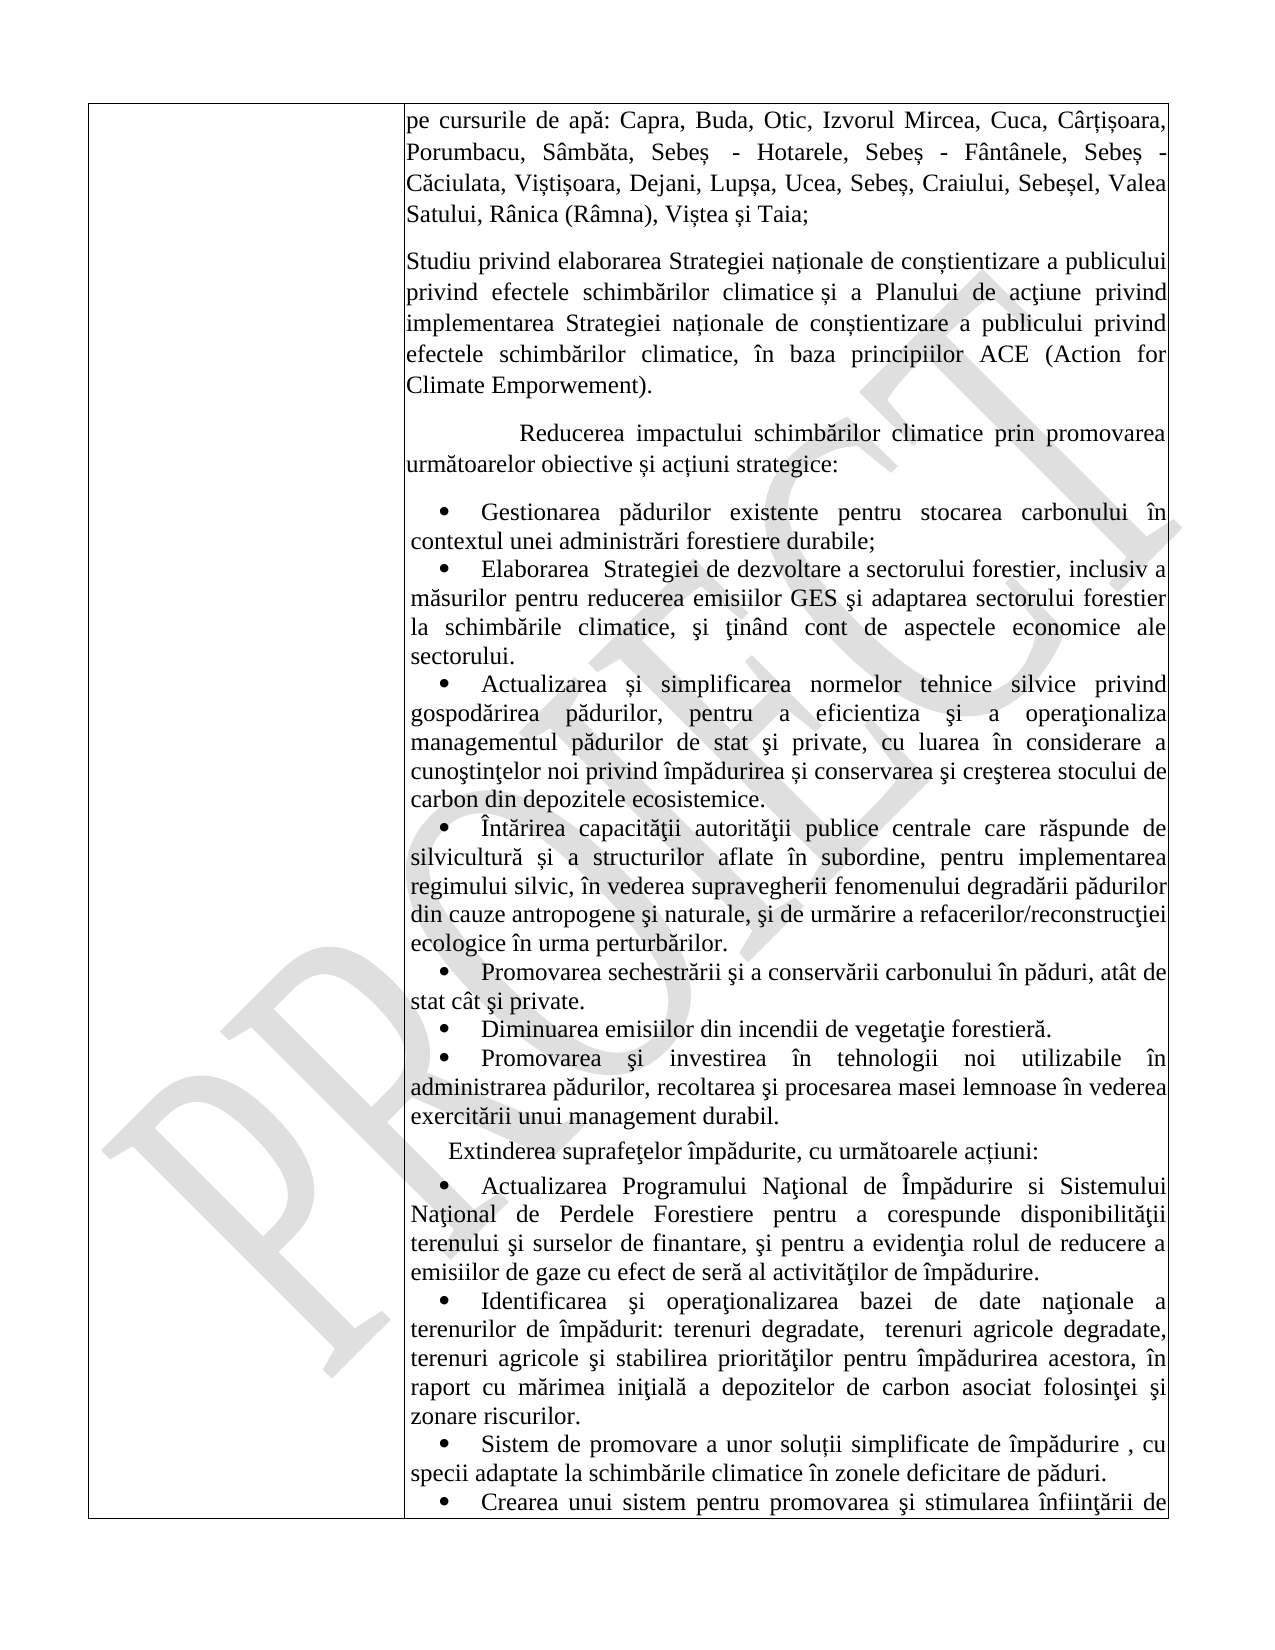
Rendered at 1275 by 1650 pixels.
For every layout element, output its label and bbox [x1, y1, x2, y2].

table_cell [89, 104, 404, 1517]
table_cell [405, 104, 1168, 1517]
